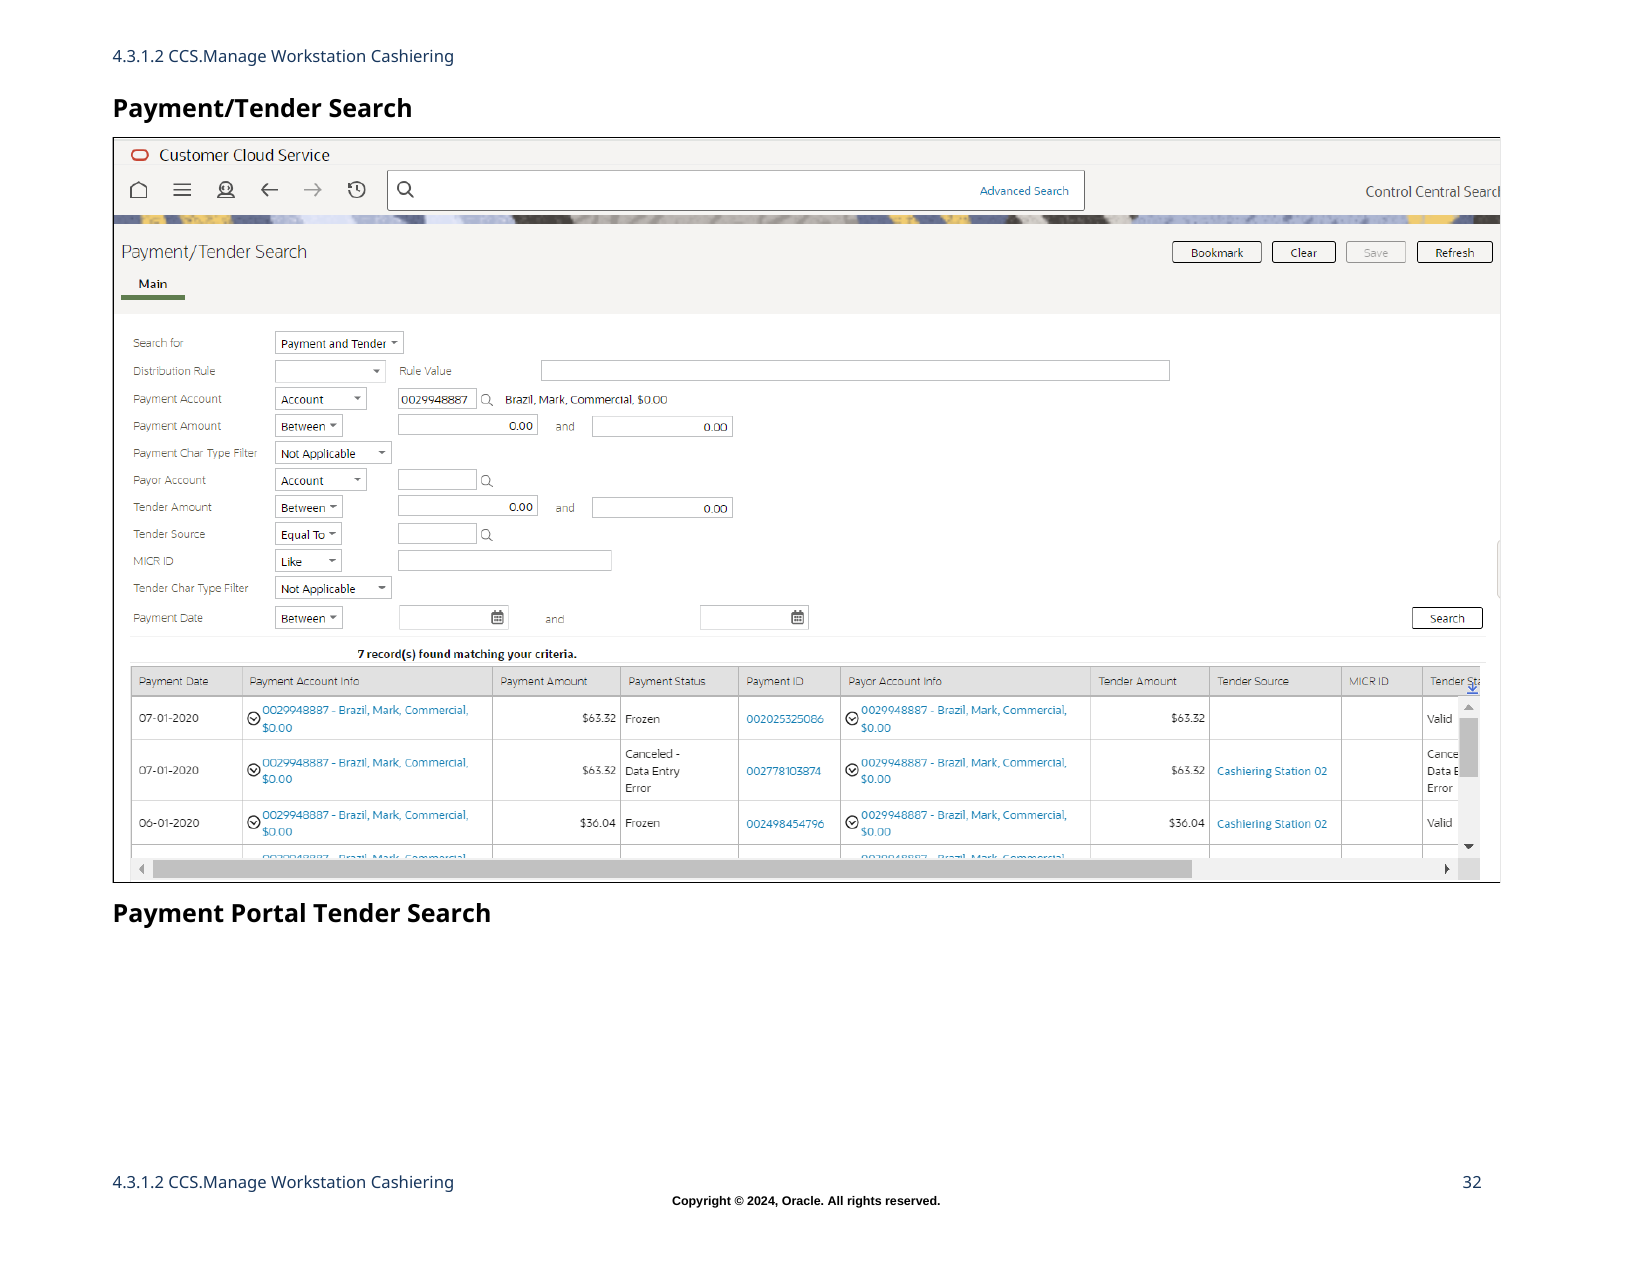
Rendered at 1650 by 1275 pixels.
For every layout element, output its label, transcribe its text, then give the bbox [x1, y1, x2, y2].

subtitle Payment/Tender Search [112, 90, 1500, 124]
subtitle Payment Portal Tender Search [112, 896, 1500, 929]
picture [112, 137, 1500, 883]
